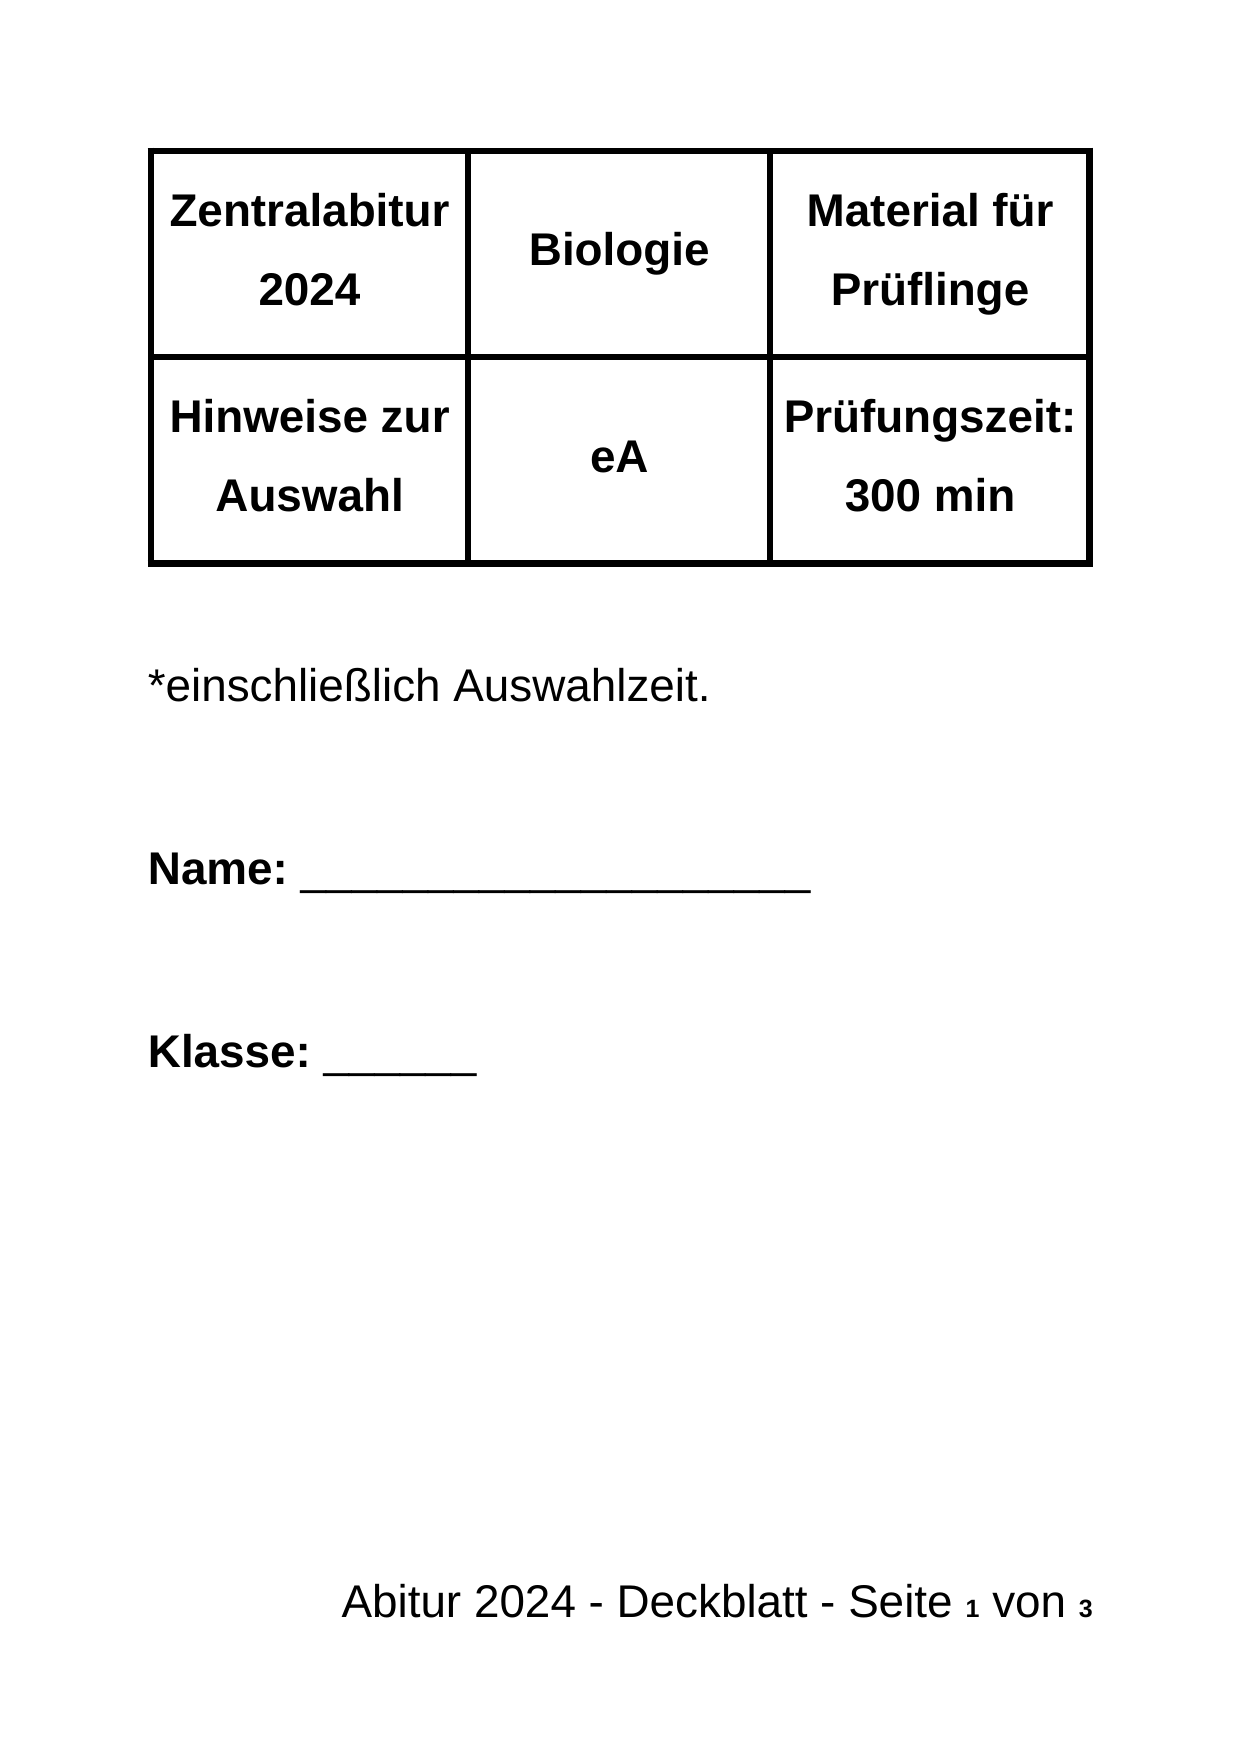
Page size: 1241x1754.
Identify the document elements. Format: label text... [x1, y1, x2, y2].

table_header Biologie [471, 154, 767, 354]
table_cell Hinweise zur Auswahl [154, 360, 465, 560]
table_header Material für Prüflinge [773, 154, 1086, 354]
text Name: ____________________ [148, 841, 1093, 894]
table_cell eA [471, 360, 767, 560]
table_header Zentralabitur 2024 [154, 154, 465, 354]
table_cell Prüfungszeit: 300 min [773, 360, 1086, 560]
text Klasse: ______ [148, 1024, 1093, 1077]
text *einschließlich Auswahlzeit. [148, 658, 1093, 711]
